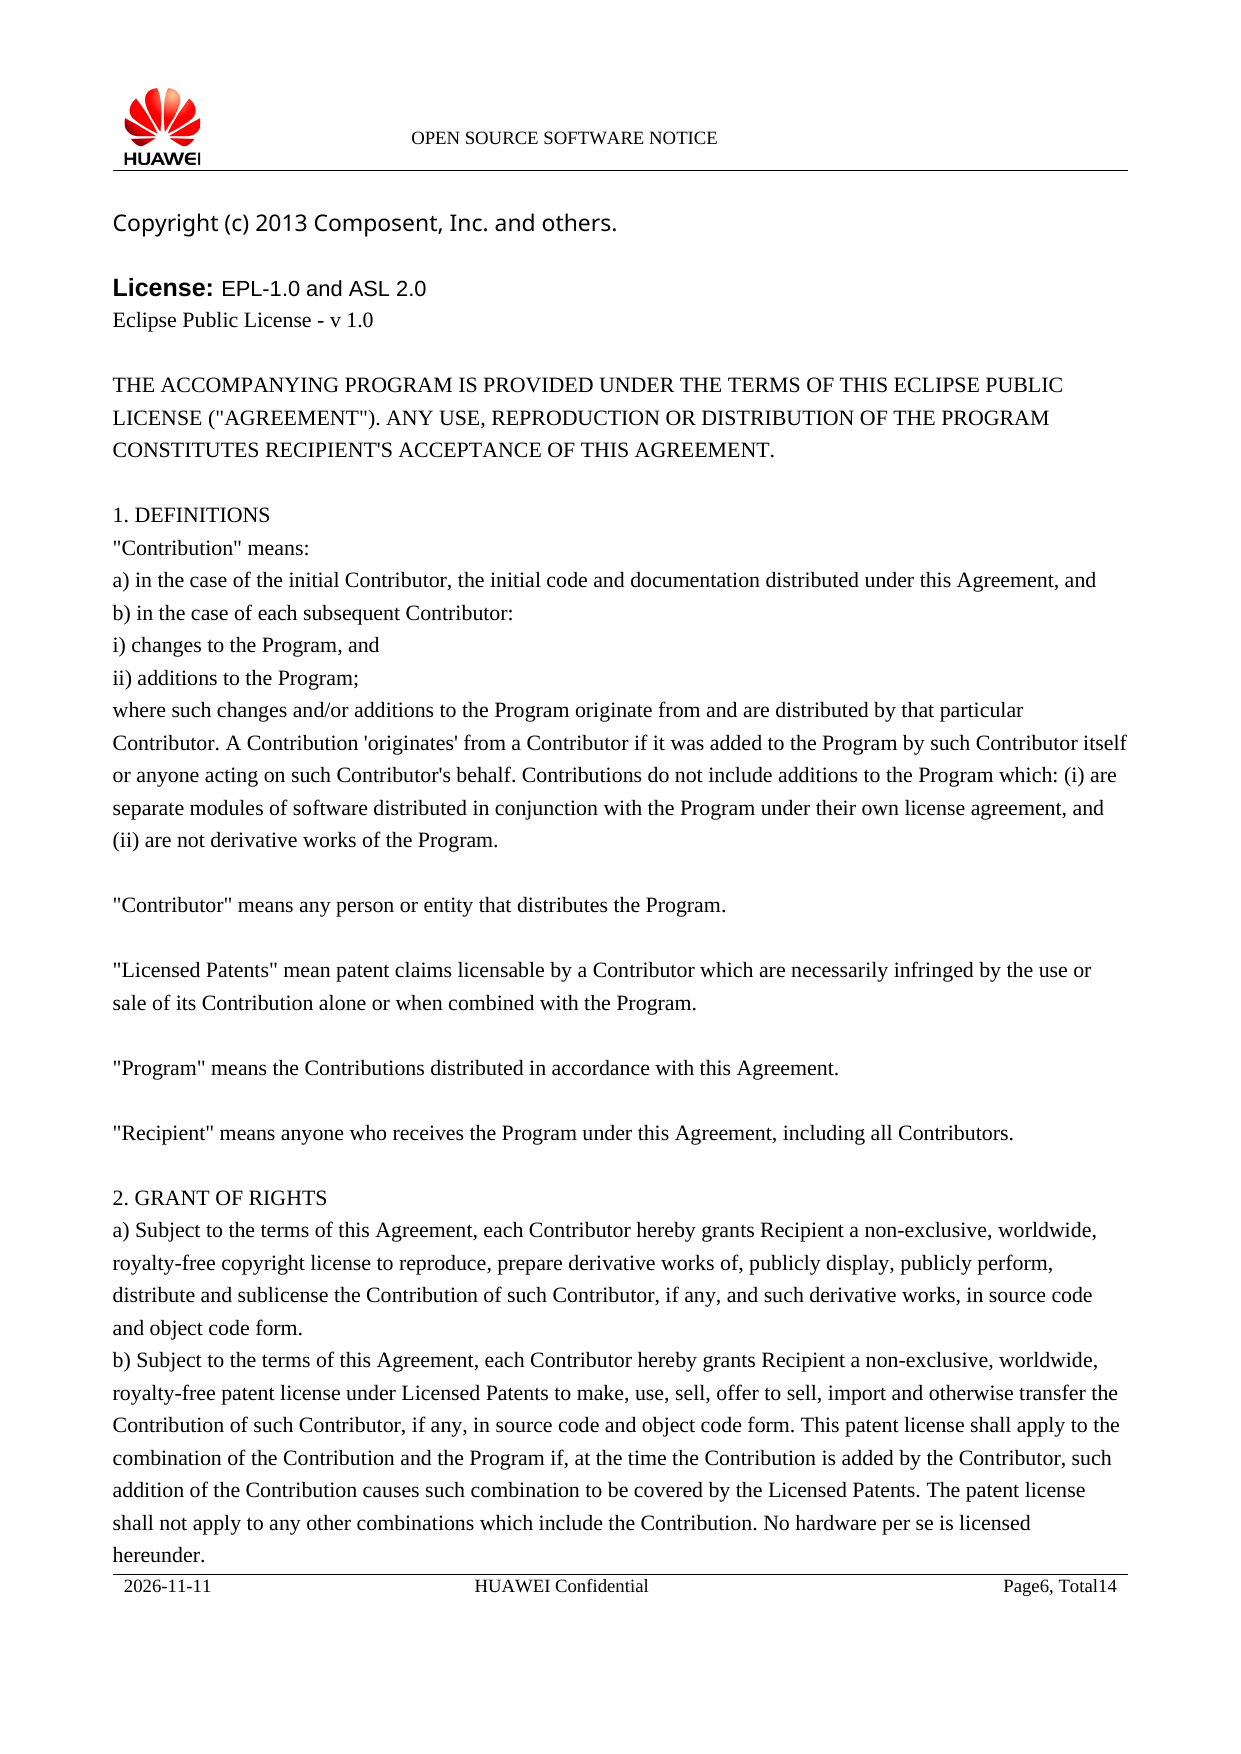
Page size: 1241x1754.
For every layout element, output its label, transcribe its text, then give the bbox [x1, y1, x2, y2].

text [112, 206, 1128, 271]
picture [124, 88, 201, 165]
text License: EPL-1.0 and ASL 2.0 [112, 271, 1128, 304]
